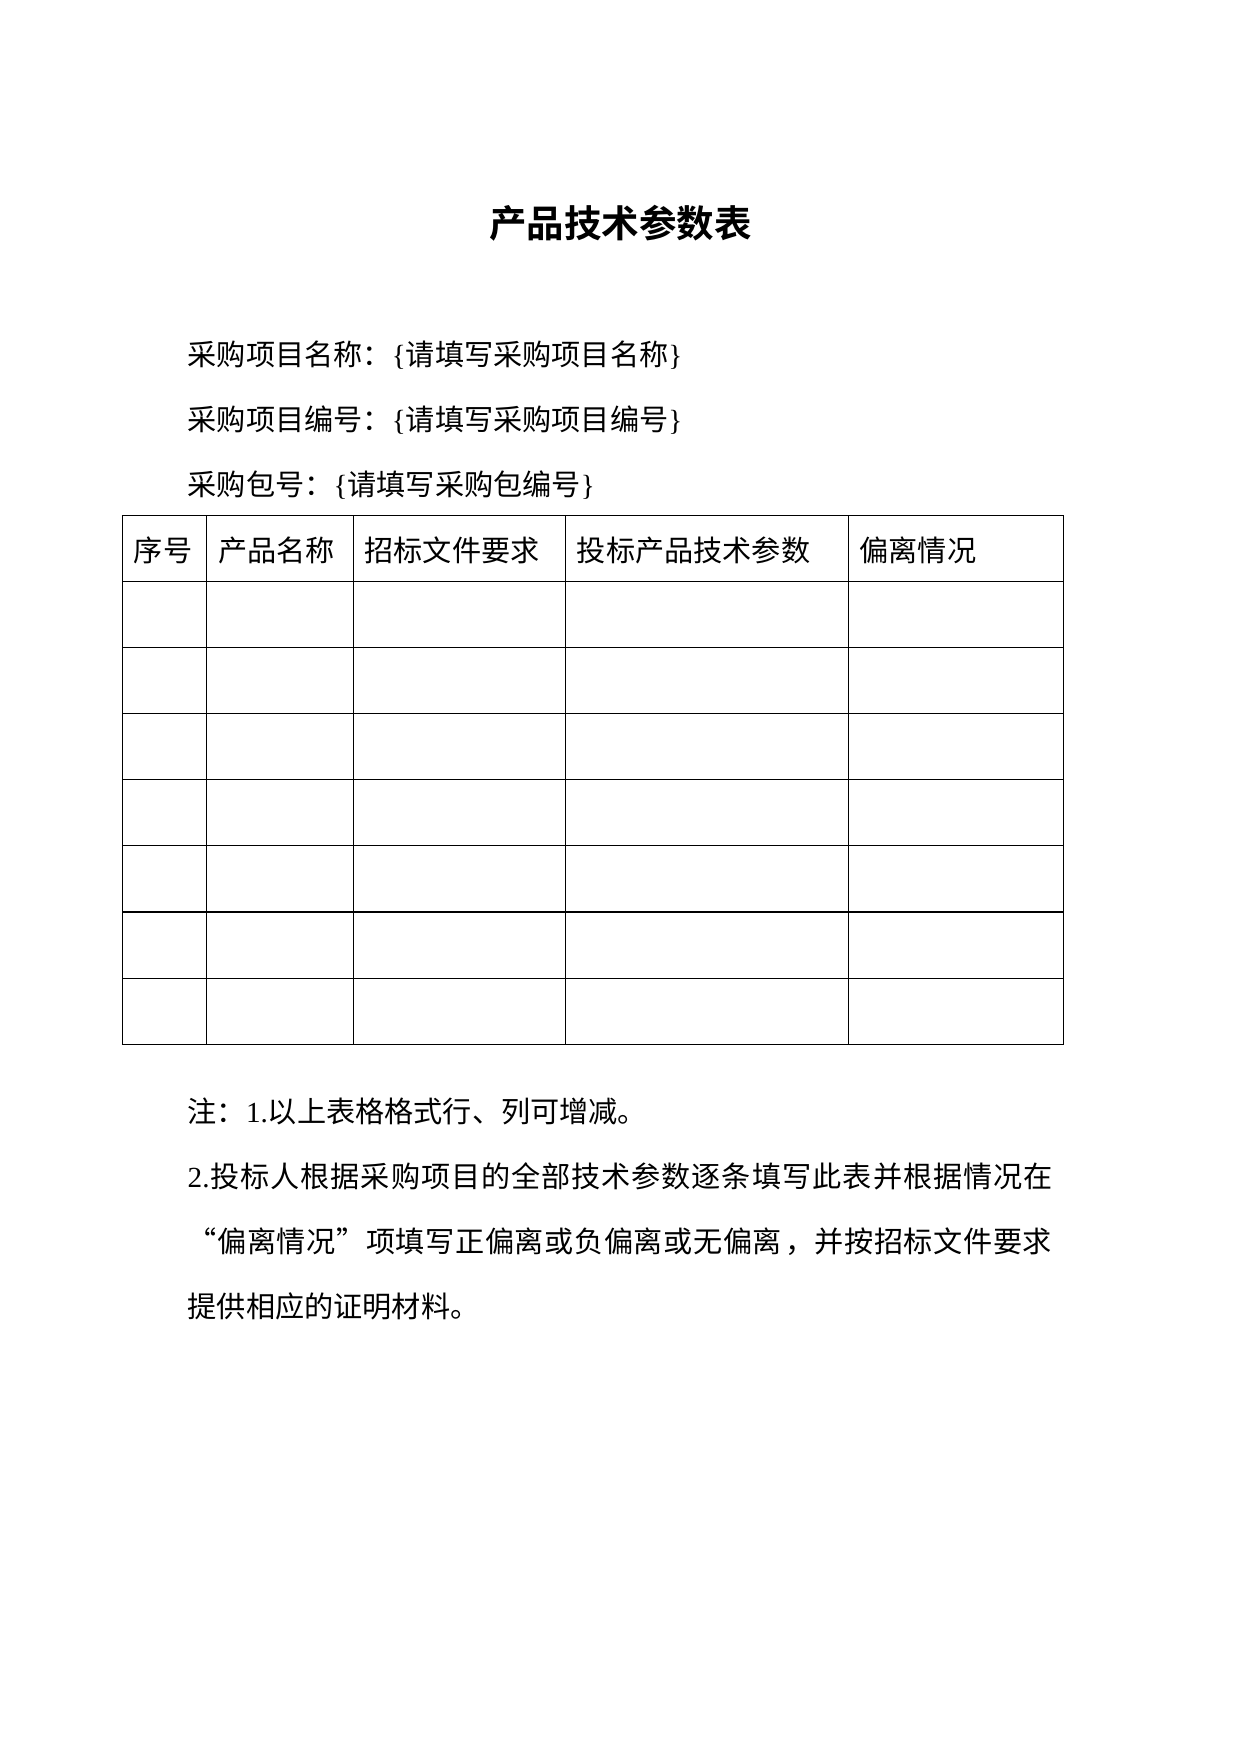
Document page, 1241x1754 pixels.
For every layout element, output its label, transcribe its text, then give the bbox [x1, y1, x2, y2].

table_cell [354, 582, 565, 647]
text 采购项目名称：{请填写采购项目名称} [187, 320, 1053, 385]
table_header 序号 [123, 516, 206, 581]
table_header 产品名称 [207, 516, 353, 581]
table_cell [566, 979, 848, 1043]
table_cell [123, 648, 206, 713]
text 采购包号：{请填写采购包编号} [187, 450, 1053, 515]
text 2.投标人根据采购项目的全部技术参数逐条填写此表并根据情况在“偏离情况”项填写正偏离或负偏离或无偏离，并按招标文件要求提供相应的证明材料。 [187, 1142, 1053, 1337]
table_cell [123, 846, 206, 911]
table_cell [354, 913, 565, 977]
table_cell [207, 913, 353, 977]
table_cell [354, 714, 565, 779]
table_cell [354, 846, 565, 911]
table_cell [849, 714, 1063, 779]
text 注：1.以上表格格式行、列可增减。 [187, 1077, 1053, 1142]
table_cell [566, 846, 848, 911]
table_cell [207, 648, 353, 713]
table_cell [123, 714, 206, 779]
table_cell [566, 582, 848, 647]
table_cell [566, 648, 848, 713]
table_cell [123, 979, 206, 1043]
table_cell [123, 780, 206, 845]
table_cell [354, 648, 565, 713]
table_header 投标产品技术参数 [566, 516, 848, 581]
table_cell [849, 846, 1063, 911]
table_cell [566, 780, 848, 845]
table_header 招标文件要求 [354, 516, 565, 581]
table_cell [849, 582, 1063, 647]
table_cell [566, 913, 848, 977]
table_cell [207, 780, 353, 845]
table_cell [207, 979, 353, 1043]
table_cell [849, 979, 1063, 1043]
table_cell [207, 714, 353, 779]
subtitle 产品技术参数表 [187, 189, 1053, 254]
table_cell [207, 846, 353, 911]
table_cell [849, 648, 1063, 713]
table_header 偏离情况 [849, 516, 1063, 581]
table_cell [354, 979, 565, 1043]
text 采购项目编号：{请填写采购项目编号} [187, 385, 1053, 450]
table_cell [849, 780, 1063, 845]
table_cell [207, 582, 353, 647]
table_cell [849, 913, 1063, 977]
table_cell [123, 582, 206, 647]
table_cell [566, 714, 848, 779]
table_cell [123, 913, 206, 977]
table_cell [354, 780, 565, 845]
